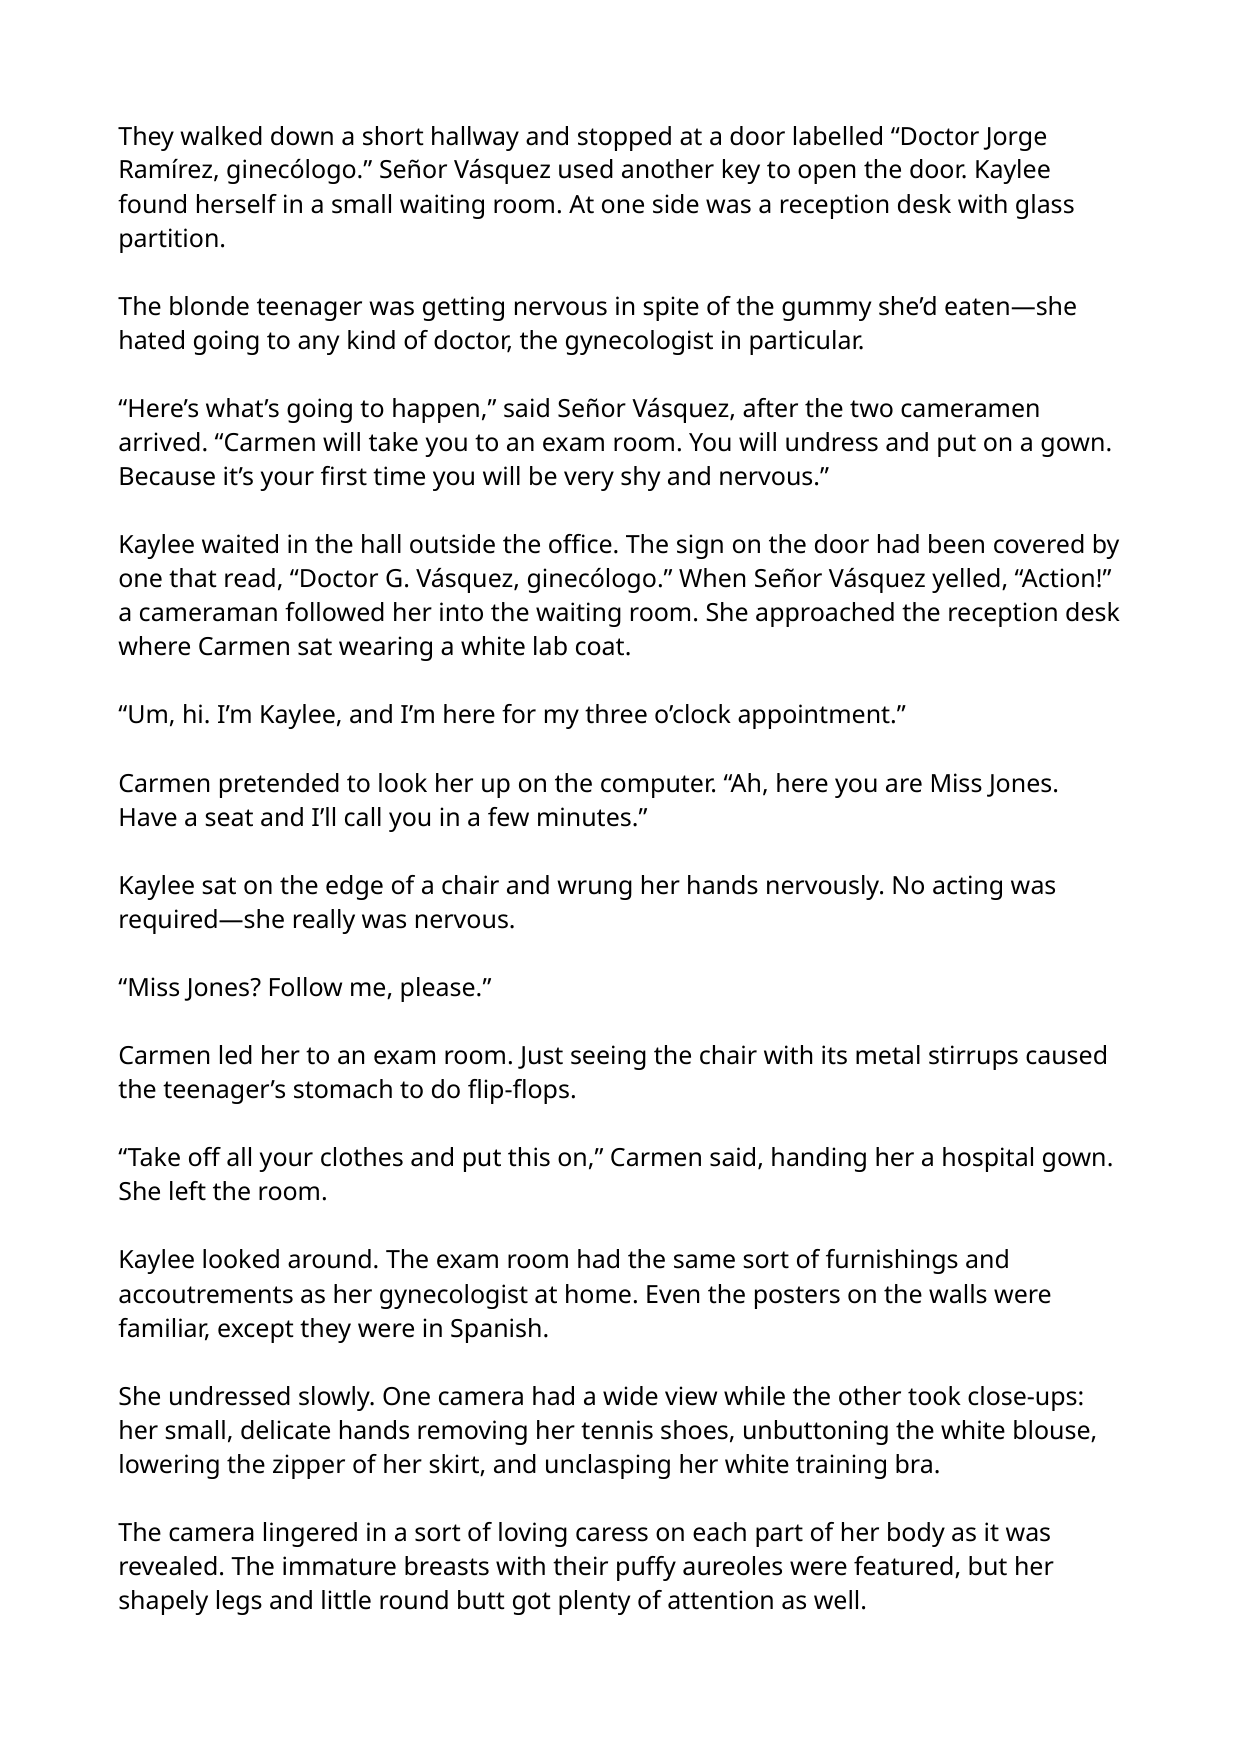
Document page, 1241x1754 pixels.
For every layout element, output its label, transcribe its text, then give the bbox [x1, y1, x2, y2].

text They walked down a short hallway and stopped at a door labelled “Doctor Jorge Ramírez, ginecólogo.” Señor Vásquez used another key to open the door. Kaylee found herself in a small waiting room. At one side was a reception desk with glass partition. [118, 118, 1122, 254]
text The blonde teenager was getting nervous in spite of the gummy she’d eaten—she hated going to any kind of doctor, the gynecologist in particular. [118, 288, 1122, 357]
text Carmen pretended to look her up on the computer. “Ah, here you are Miss Jones. Have a seat and I’ll call you in a few minutes.” [118, 765, 1122, 833]
text Kaylee waited in the hall outside the office. The sign on the door had been covered by one that read, “Doctor G. Vásquez, ginecólogo.” When Señor Vásquez yelled, “Action!” a cameraman followed her into the waiting room. She approached the reception desk where Carmen sat wearing a white lab coat. [118, 527, 1122, 663]
text The camera lingered in a sort of loving caress on each part of her body as it was revealed. The immature breasts with their puffy aureoles were featured, but her shapely legs and little round butt got plenty of attention as well. [118, 1515, 1122, 1617]
text She undressed slowly. One camera had a wide view while the other took close-ups: her small, delicate hands removing her tennis shoes, unbuttoning the white blouse, lowering the zipper of her skirt, and unclasping her white training bra. [118, 1378, 1122, 1481]
text Kaylee looked around. The exam room had the same sort of furnishings and accoutrements as her gynecologist at home. Even the posters on the walls were familiar, except they were in Spanish. [118, 1242, 1122, 1344]
text Kaylee sat on the edge of a chair and wrung her hands nervously. No acting was required—she really was nervous. [118, 867, 1122, 936]
text “Here’s what’s going to happen,” said Señor Vásquez, after the two cameramen arrived. “Carmen will take you to an exam room. You will undress and put on a gown. Because it’s your first time you will be very shy and nervous.” [118, 391, 1122, 493]
text “Miss Jones? Follow me, please.” [118, 970, 1122, 1004]
text “Take off all your clothes and put this on,” Carmen said, handing her a hospital gown. She left the room. [118, 1140, 1122, 1208]
text Carmen led her to an exam room. Just seeing the chair with its metal stirrups caused the teenager’s stomach to do flip-flops. [118, 1038, 1122, 1106]
text “Um, hi. I’m Kaylee, and I’m here for my three o’clock appointment.” [118, 697, 1122, 731]
